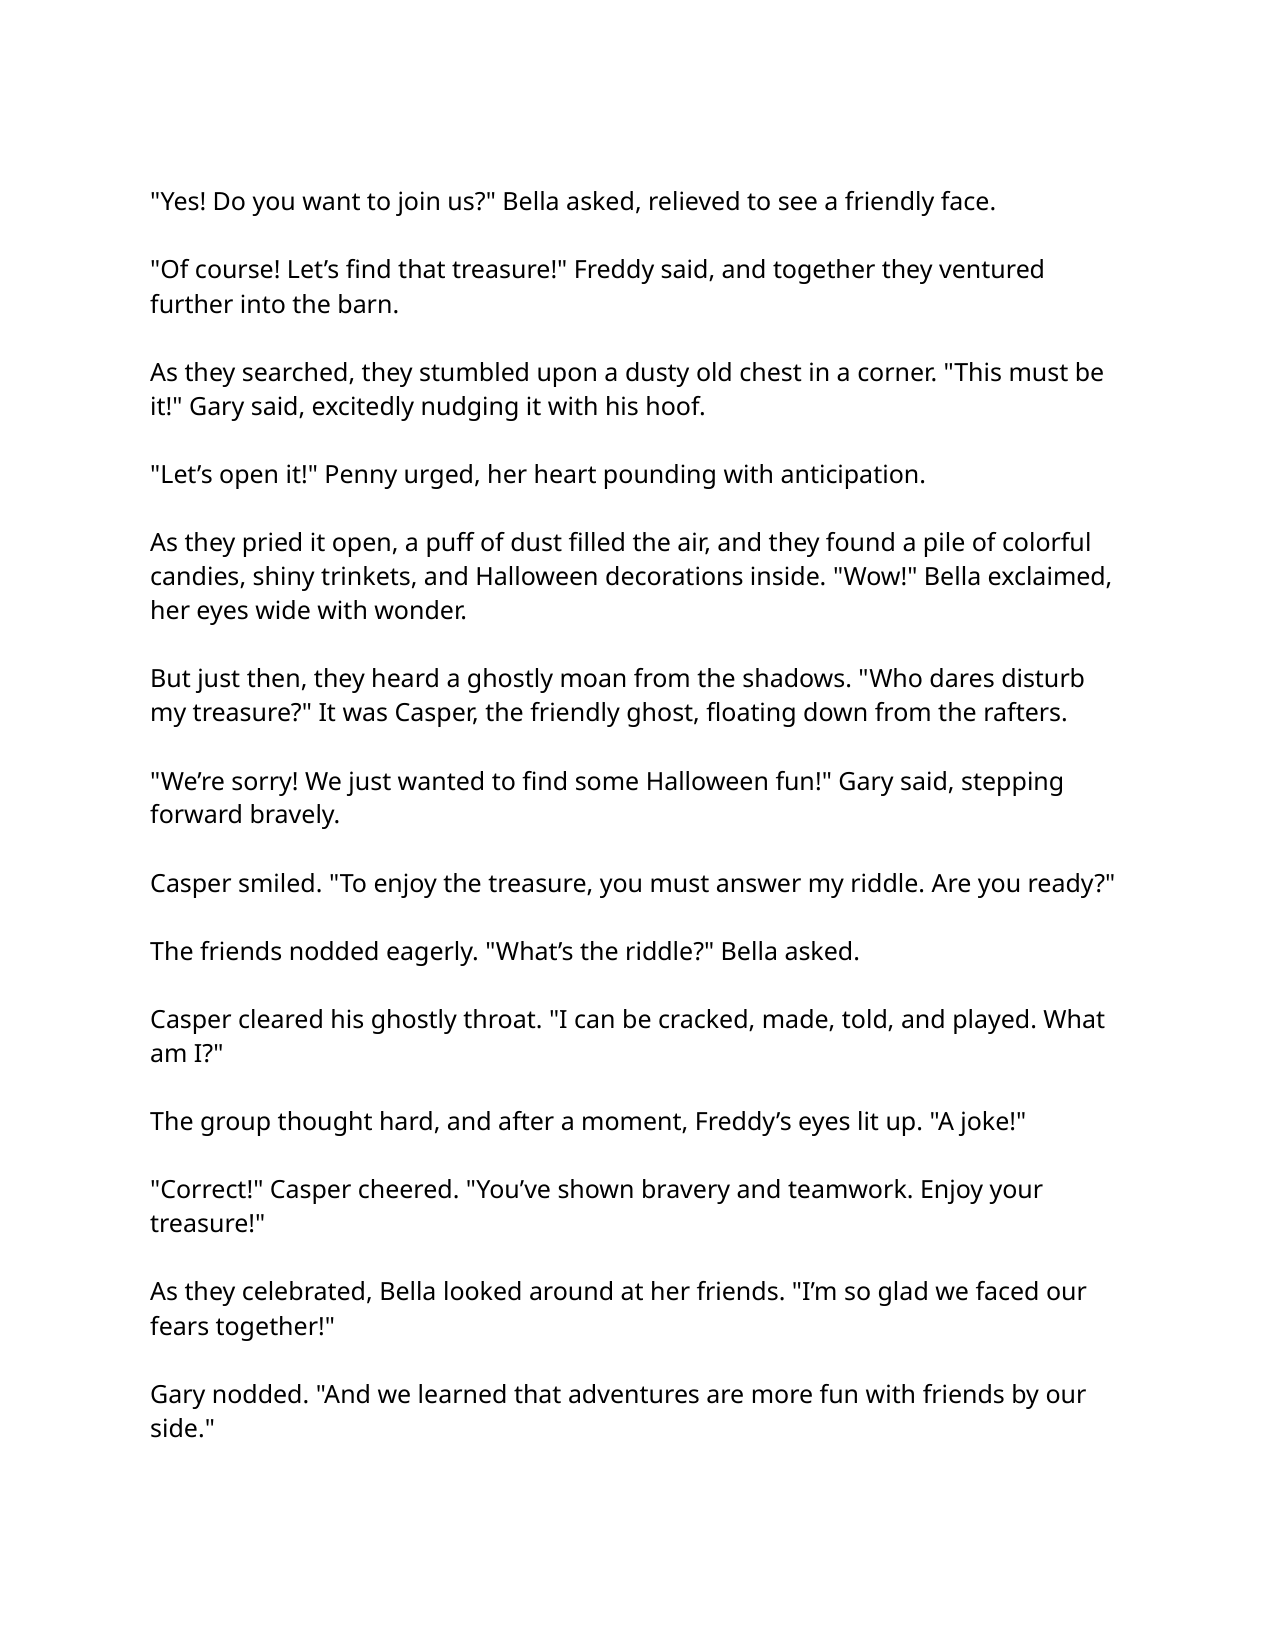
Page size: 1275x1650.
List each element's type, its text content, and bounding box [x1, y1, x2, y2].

text "Of course! Let’s find that treasure!" Freddy said, and together they ventured further into the barn. [150, 252, 1125, 320]
text Gary nodded. "And we learned that adventures are more fun with friends by our side." [150, 1376, 1125, 1444]
text As they pried it open, a puff of dust filled the air, and they found a pile of colorful candies, shiny trinkets, and Halloween decorations inside. "Wow!" Bella exclaimed, her eyes wide with wonder. [150, 525, 1125, 627]
text "Yes! Do you want to join us?" Bella asked, relieved to see a friendly face. [150, 184, 1125, 218]
text "We’re sorry! We just wanted to find some Halloween fun!" Gary said, stepping forward bravely. [150, 763, 1125, 831]
text The friends nodded eagerly. "What’s the riddle?" Bella asked. [150, 933, 1125, 967]
text Casper smiled. "To enjoy the treasure, you must answer my riddle. Are you ready?" [150, 865, 1125, 899]
text As they celebrated, Bella looked around at her friends. "I’m so glad we faced our fears together!" [150, 1274, 1125, 1342]
text As they searched, they stumbled upon a dusty old chest in a corner. "This must be it!" Gary said, excitedly nudging it with his hoof. [150, 354, 1125, 422]
text But just then, they heard a ghostly moan from the shadows. "Who dares disturb my treasure?" It was Casper, the friendly ghost, floating down from the rafters. [150, 661, 1125, 729]
text "Let’s open it!" Penny urged, her heart pounding with anticipation. [150, 457, 1125, 491]
text The group thought hard, and after a moment, Freddy’s eyes lit up. "A joke!" [150, 1104, 1125, 1138]
text "Correct!" Casper cheered. "You’ve shown bravery and teamwork. Enjoy your treasure!" [150, 1172, 1125, 1240]
text Casper cleared his ghostly throat. "I can be cracked, made, told, and played. What am I?" [150, 1002, 1125, 1070]
